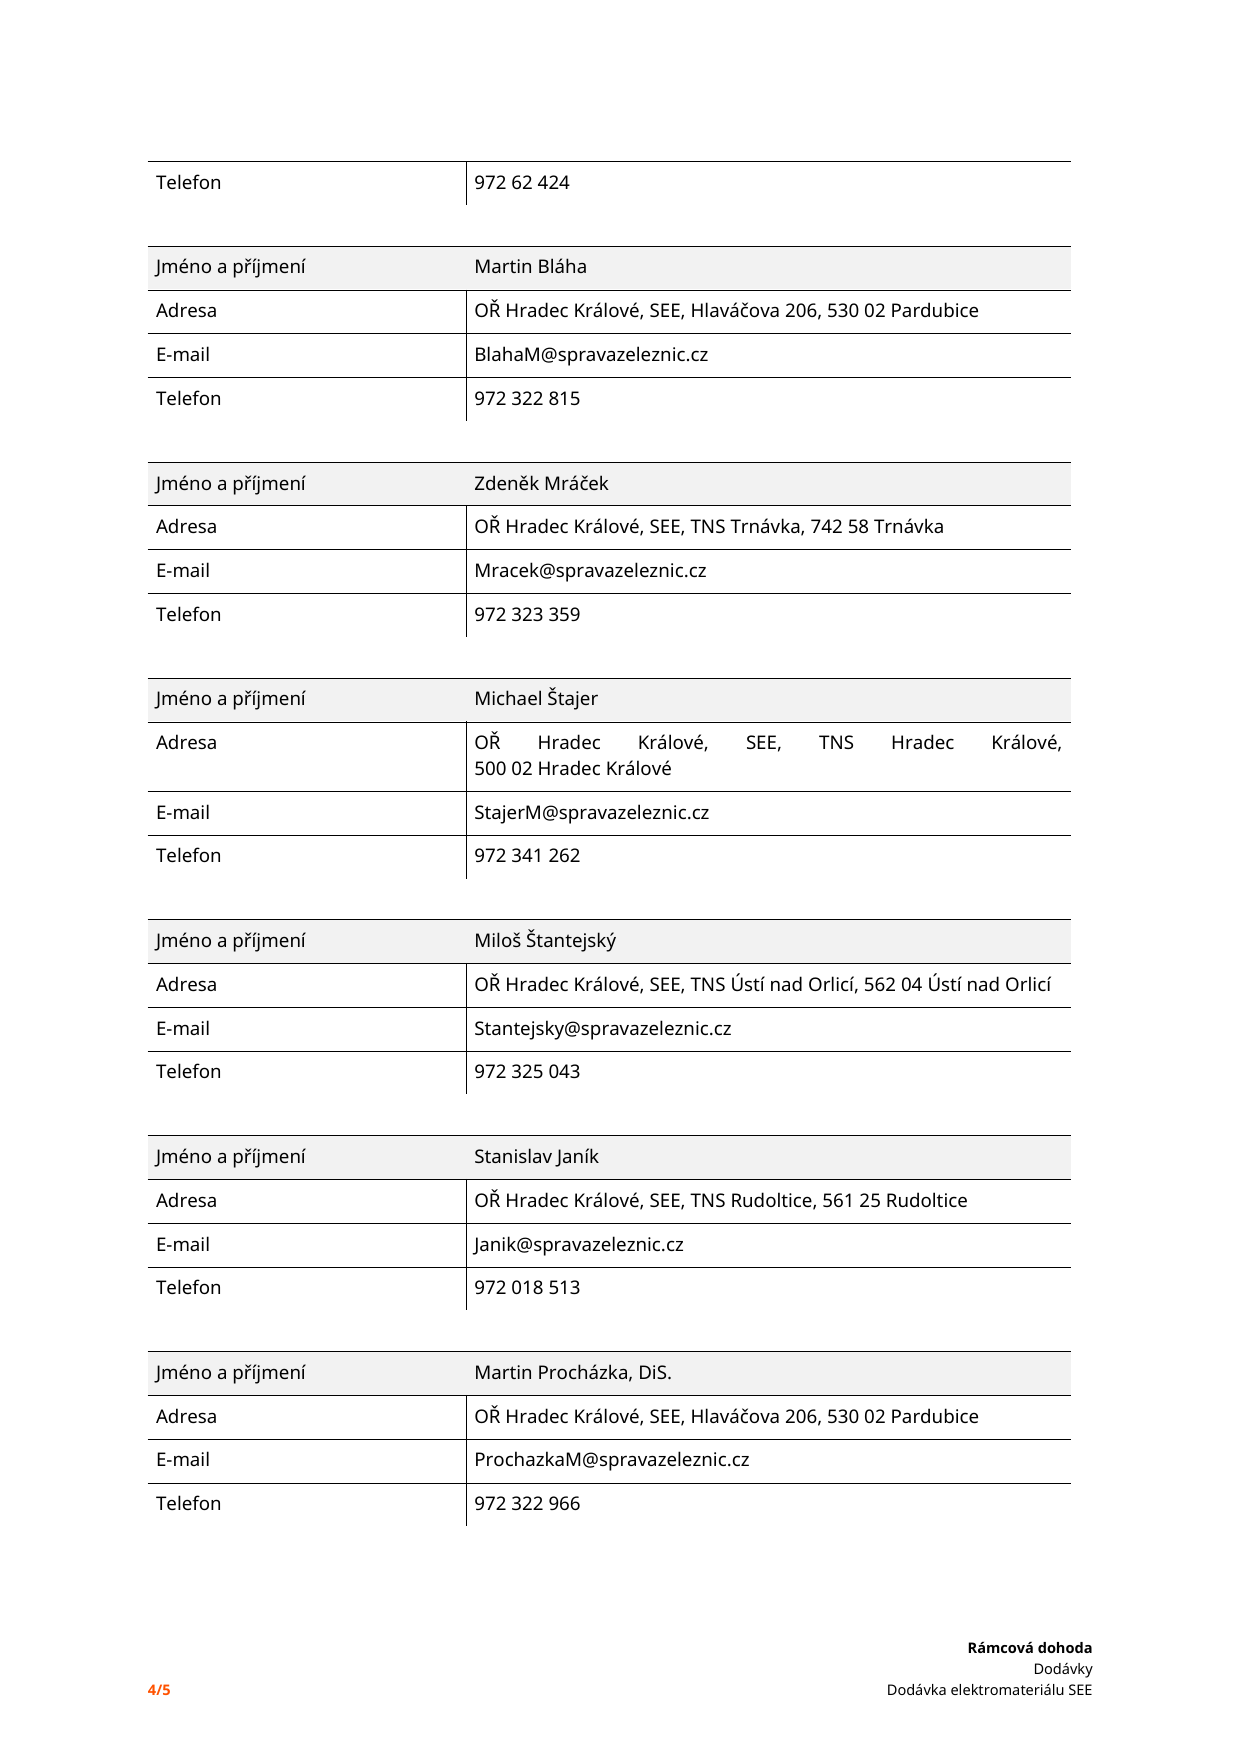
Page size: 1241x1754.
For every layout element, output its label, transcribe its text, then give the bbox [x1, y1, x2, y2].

table_cell OŘ Hradec Králové, SEE, TNS Trnávka, 742 58 Trnávka [467, 506, 1071, 549]
table_header Jméno a příjmení [148, 679, 466, 721]
table_cell OŘ Hradec Králové, SEE, TNS Ústí nad Orlicí, 562 04 Ústí nad Orlicí [467, 964, 1071, 1007]
table_cell E-mail [148, 1008, 466, 1051]
table_cell 972 325 043 [467, 1052, 1071, 1094]
table_header Miloš Štantejský [466, 920, 1071, 963]
table_cell ProchazkaM@spravazeleznic.cz [467, 1440, 1071, 1482]
table_cell Mracek@spravazeleznic.cz [467, 550, 1071, 593]
table_header Jméno a příjmení [148, 1352, 466, 1395]
table_cell Adresa [148, 1396, 466, 1438]
table_cell 972 322 815 [467, 378, 1071, 421]
table_header Zdeněk Mráček [466, 463, 1071, 505]
table_cell Adresa [148, 506, 466, 549]
table_cell 972 323 359 [467, 594, 1071, 637]
table_cell E-mail [148, 334, 466, 377]
table_cell 972 62 424 [467, 162, 1071, 205]
table_cell E-mail [148, 1224, 466, 1266]
table_cell Telefon [148, 1052, 466, 1094]
table_header Jméno a příjmení [148, 920, 466, 963]
table_cell Adresa [148, 723, 466, 791]
table_header Jméno a příjmení [148, 247, 466, 289]
table_cell Janik@spravazeleznic.cz [467, 1224, 1071, 1266]
table_cell E-mail [148, 550, 466, 593]
table_cell Telefon [148, 1484, 466, 1526]
table_cell OŘ Hradec Králové, SEE, TNS Hradec Králové, 500 02 Hradec Králové [467, 723, 1071, 791]
table_cell OŘ Hradec Králové, SEE, TNS Rudoltice, 561 25 Rudoltice [467, 1180, 1071, 1223]
table_header Michael Štajer [466, 679, 1071, 721]
table_cell OŘ Hradec Králové, SEE, Hlaváčova 206, 530 02 Pardubice [467, 291, 1071, 333]
table_cell 972 322 966 [467, 1484, 1071, 1526]
table_cell Telefon [148, 594, 466, 637]
table_cell Adresa [148, 1180, 466, 1223]
table_cell Telefon [148, 378, 466, 421]
table_header Martin Procházka, DiS. [466, 1352, 1071, 1395]
table_cell E-mail [148, 792, 466, 834]
table_cell BlahaM@spravazeleznic.cz [467, 334, 1071, 377]
table_cell StajerM@spravazeleznic.cz [467, 792, 1071, 834]
table_cell Adresa [148, 291, 466, 333]
table_cell 972 341 262 [467, 836, 1071, 878]
table_cell Telefon [148, 1268, 466, 1310]
table_cell Adresa [148, 964, 466, 1007]
table_cell Telefon [148, 836, 466, 878]
table_cell 972 018 513 [467, 1268, 1071, 1310]
table_header Jméno a příjmení [148, 1136, 466, 1179]
table_cell OŘ Hradec Králové, SEE, Hlaváčova 206, 530 02 Pardubice [467, 1396, 1071, 1438]
table_header Jméno a příjmení [148, 463, 466, 505]
table_cell Telefon [148, 162, 466, 205]
table_cell E-mail [148, 1440, 466, 1482]
table_header Stanislav Janík [466, 1136, 1071, 1179]
table_cell Stantejsky@spravazeleznic.cz [467, 1008, 1071, 1051]
table_header Martin Bláha [466, 247, 1071, 289]
